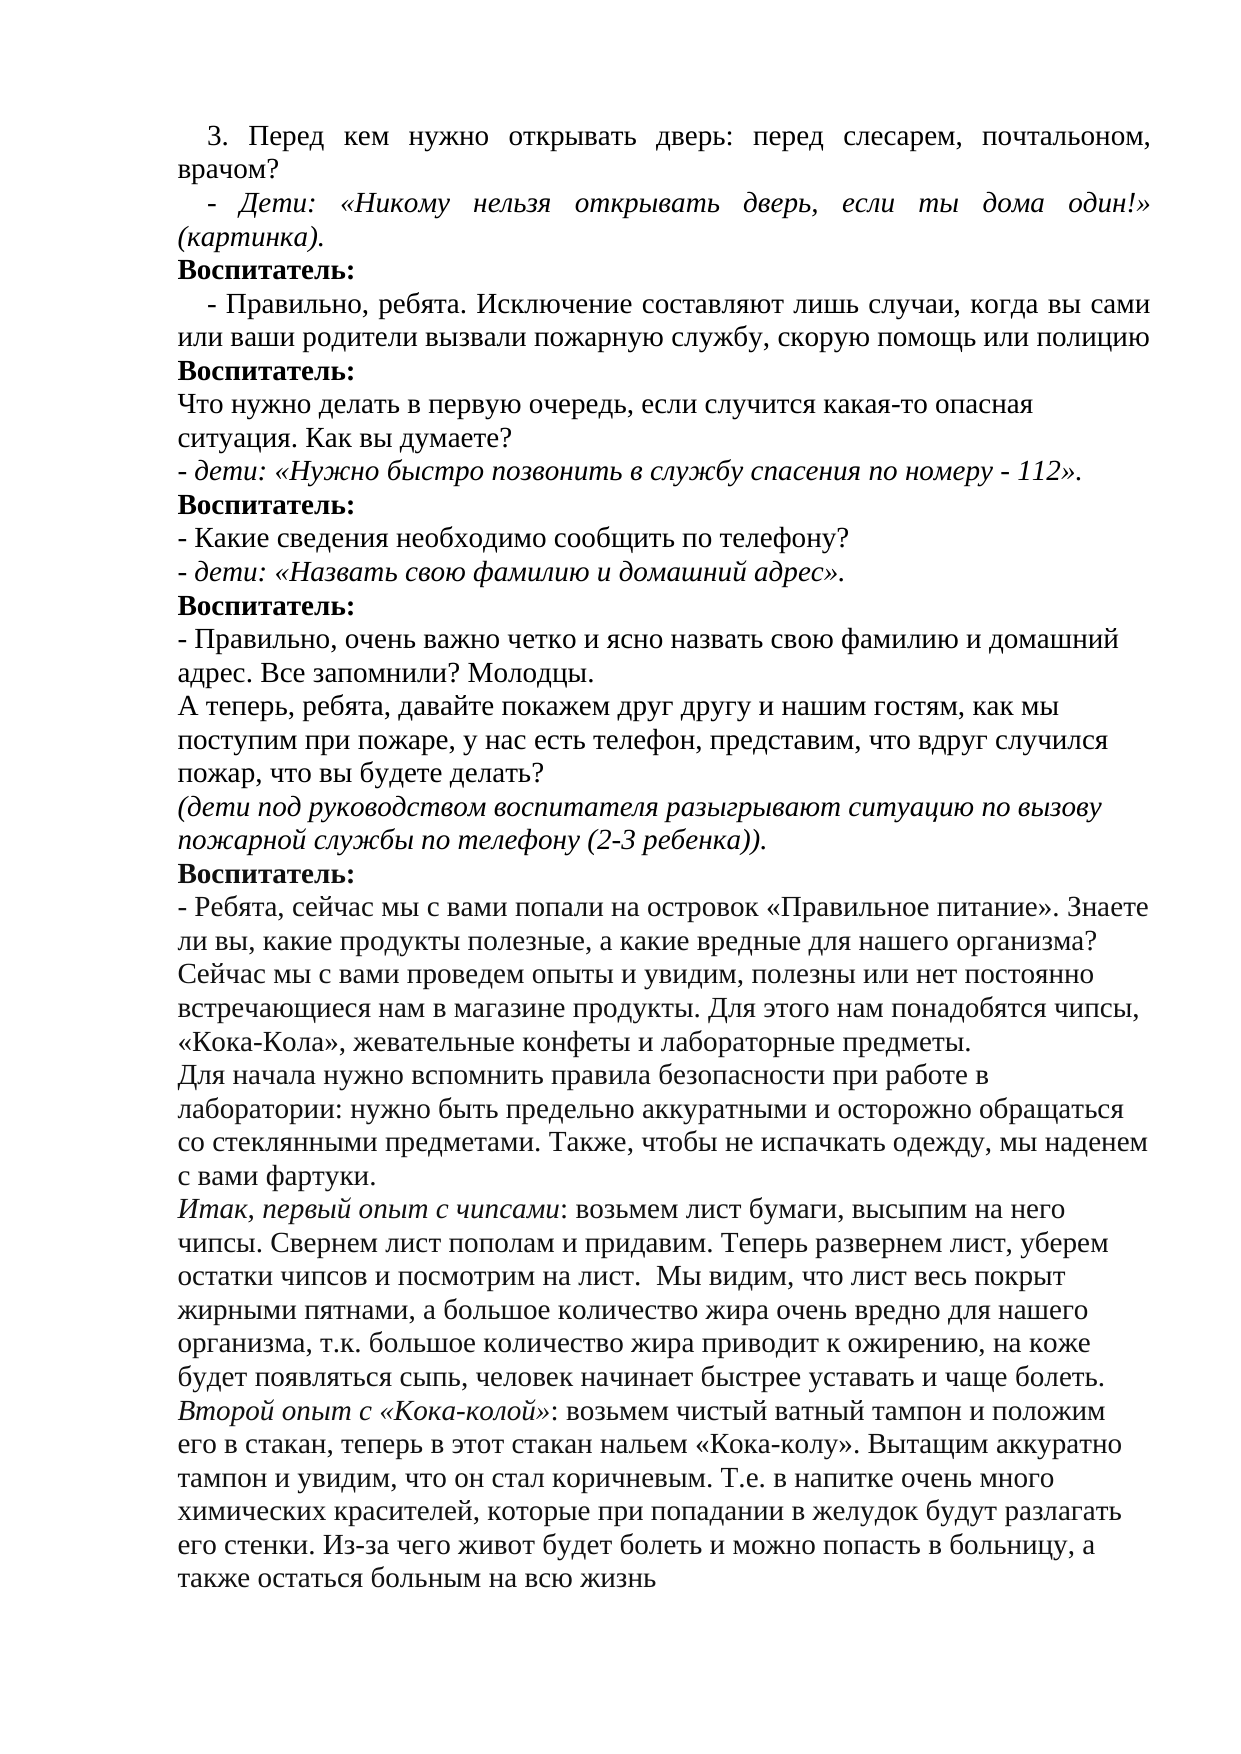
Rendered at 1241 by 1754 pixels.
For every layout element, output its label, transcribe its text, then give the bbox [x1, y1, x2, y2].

text Что нужно делать в первую очередь, если случится какая-то опасная ситуация. Как вы думаете? [177, 386, 1152, 453]
text - дети: «Нужно быстро позвонить в службу спасения по номеру - 112». [177, 453, 1152, 487]
text Итак, первый опыт с чипсами: возьмем лист бумаги, высыпим на него чипсы. Свернем лист пополам и придавим. Теперь развернем лист, уберем остатки чипсов и посмотрим на лист. Мы видим, что лист весь покрыт жирными пятнами, а большое количество жира очень вредно для нашего организма, т.к. большое количество жира приводит к ожирению, на коже будет появляться сыпь, человек начинает быстрее уставать и чаще болеть. [177, 1191, 1152, 1393]
text Второй опыт с «Кока-колой»: возьмем чистый ватный тампон и положим его в стакан, теперь в этот стакан нальем «Кока-колу». Вытащим аккуратно тампон и увидим, что он стал коричневым. Т.е. в напитке очень много химических красителей, которые при попадании в желудок будут разлагать его стенки. Из-за чего живот будет болеть и можно попасть в больницу, а также остаться больным на всю жизнь [177, 1393, 1152, 1594]
text Воспитатель: [177, 353, 1152, 386]
text - Правильно, очень важно четко и ясно назвать свою фамилию и домашний адрес. Все запомнили? Молодцы. [177, 621, 1152, 688]
text - Правильно, ребята. Исключение составляют лишь случаи, когда вы сами или ваши родители вызвали пожарную службу, скорую помощь или полицию [177, 286, 1152, 353]
text - Ребята, сейчас мы с вами попали на островок «Правильное питание». Знаете ли вы, какие продукты полезные, а какие вредные для нашего организма? Сейчас мы с вами проведем опыты и увидим, полезны или нет постоянно встречающиеся нам в магазине продукты. Для этого нам понадобятся чипсы, «Кока-Кола», жевательные конфеты и лабораторные предметы. [177, 889, 1152, 1057]
text (дети под руководством воспитателя разыгрывают ситуацию по вызову пожарной службы по телефону (2-3 ребенка)). [177, 789, 1152, 856]
text Для начала нужно вспомнить правила безопасности при работе в лаборатории: нужно быть предельно аккуратными и осторожно обращаться со стеклянными предметами. Также, чтобы не испачкать одежду, мы наденем с вами фартуки. [177, 1057, 1152, 1191]
text - Какие сведения необходимо сообщить по телефону? [177, 521, 1152, 554]
text Воспитатель: [177, 487, 1152, 521]
text 3. Перед кем нужно открывать дверь: перед слесарем, почтальоном, врачом? [177, 118, 1152, 185]
text А теперь, ребята, давайте покажем друг другу и нашим гостям, как мы поступим при пожаре, у нас есть телефон, представим, что вдруг случился пожар, что вы будете делать? [177, 688, 1152, 789]
text - Дети: «Никому нельзя открывать дверь, если ты дома один!» (картинка). [177, 185, 1152, 252]
text Воспитатель: [177, 856, 1152, 889]
text - дети: «Назвать свою фамилию и домашний адрес». [177, 554, 1152, 588]
text Воспитатель: [177, 252, 1152, 286]
text Воспитатель: [177, 588, 1152, 621]
